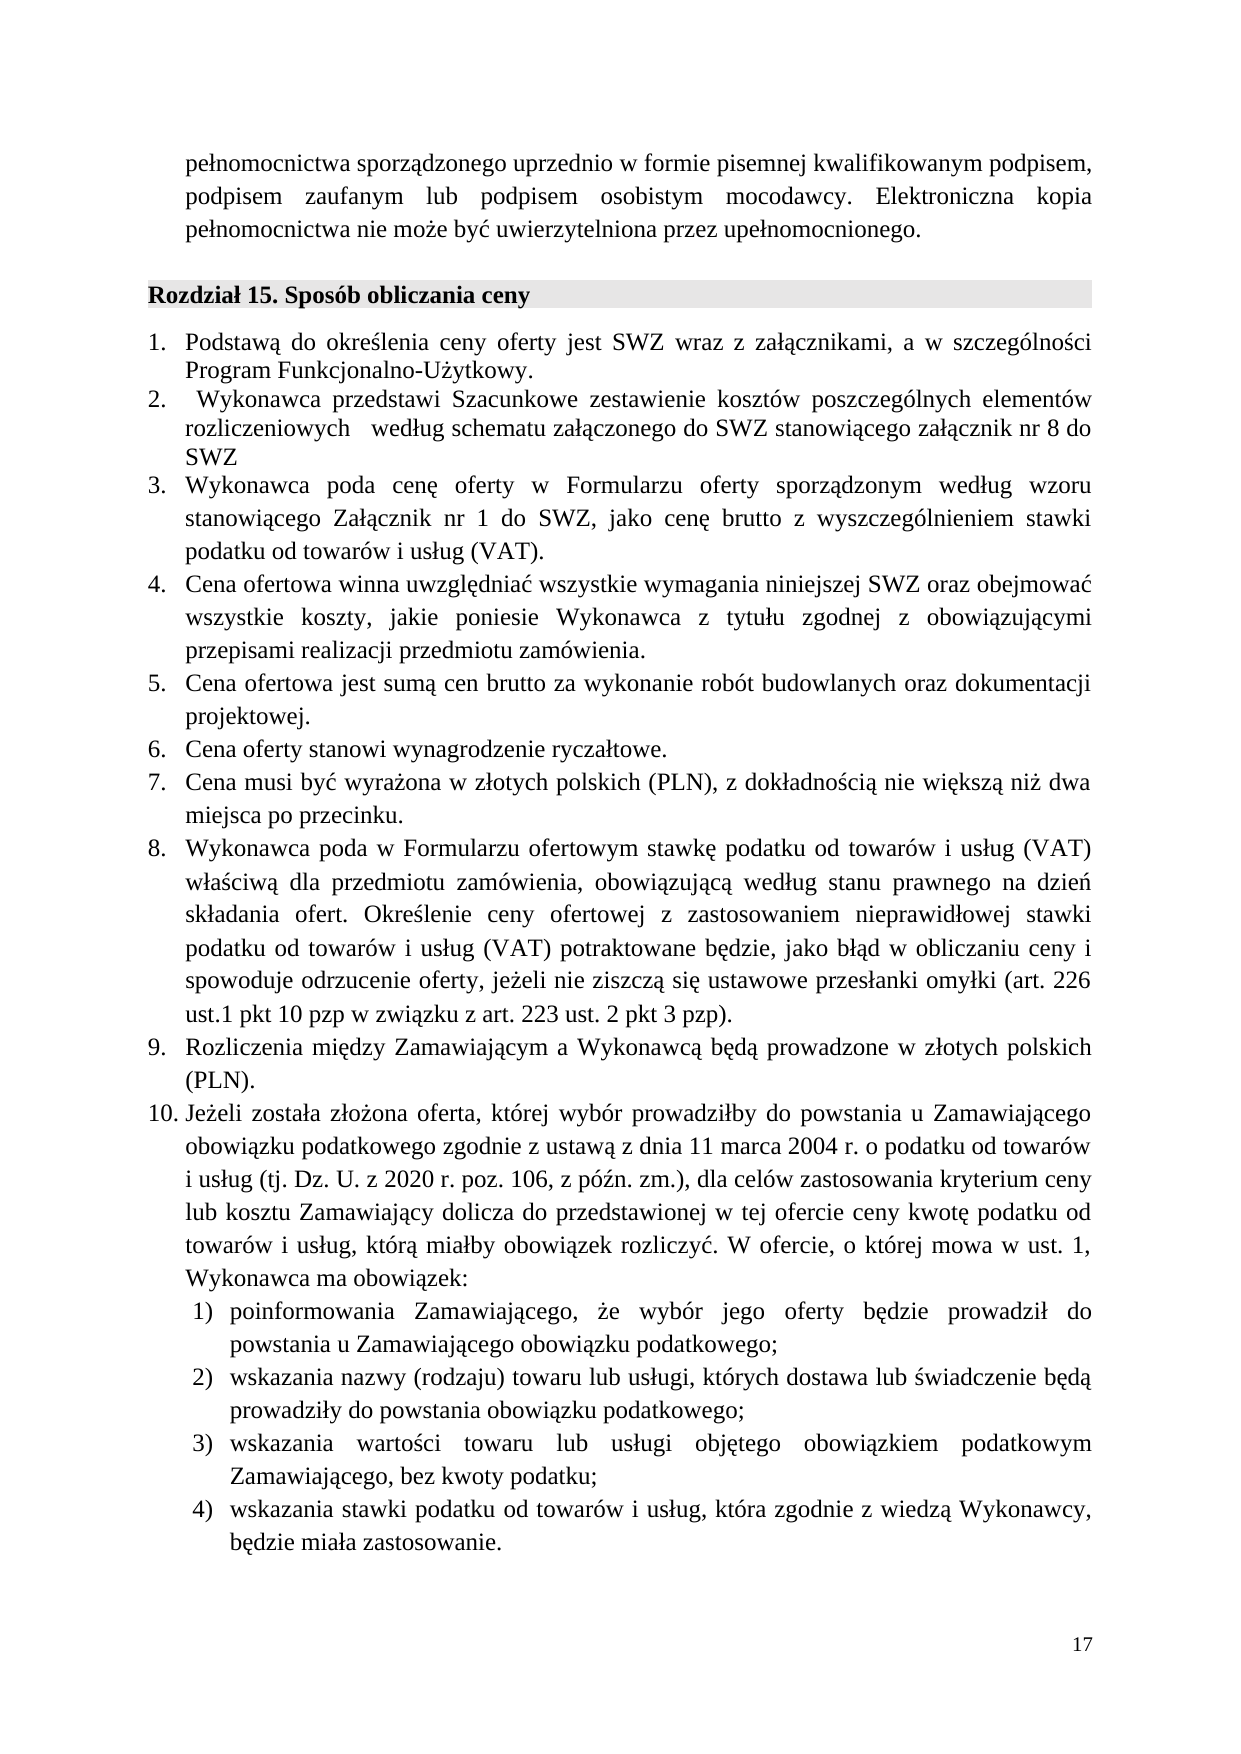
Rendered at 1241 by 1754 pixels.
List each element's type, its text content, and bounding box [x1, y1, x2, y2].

list Wykonawca przedstawi Szacunkowe zestawienie kosztów poszczególnych elementów rozliczeniowych według schematu załączonego do SWZ stanowiącego załącznik nr 8 do SWZ [148, 384, 1092, 470]
list Cena oferty stanowi wynagrodzenie ryczałtowe. [148, 734, 1092, 763]
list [148, 148, 1092, 242]
list poinformowania Zamawiającego, że wybór jego oferty będzie prowadził do powstania u Zamawiającego obowiązku podatkowego; [192, 1296, 1092, 1358]
list wskazania wartości towaru lub usługi objętego obowiązkiem podatkowym Zamawiającego, bez kwoty podatku; [192, 1428, 1092, 1490]
list wskazania nazwy (rodzaju) towaru lub usługi, których dostawa lub świadczenie będą prowadziły do powstania obowiązku podatkowego; [192, 1362, 1092, 1424]
list Cena ofertowa winna uwzględniać wszystkie wymagania niniejszej SWZ oraz obejmować wszystkie koszty, jakie poniesie Wykonawca z tytułu zgodnej z obowiązującymi przepisami realizacji przedmiotu zamówienia. [148, 569, 1092, 664]
list Cena ofertowa jest sumą cen brutto za wykonanie robót budowlanych oraz dokumentacji projektowej. [148, 668, 1092, 730]
list Cena musi być wyrażona w złotych polskich (PLN), z dokładnością nie większą niż dwa miejsca po przecinku. [148, 767, 1092, 829]
list Wykonawca poda cenę oferty w Formularzu oferty sporządzonym według wzoru stanowiącego Załącznik nr 1 do SWZ, jako cenę brutto z wyszczególnieniem stawki podatku od towarów i usług (VAT). [148, 470, 1092, 565]
list Rozliczenia między Zamawiającym a Wykonawcą będą prowadzone w złotych polskich (PLN). [148, 1032, 1092, 1093]
list wskazania stawki podatku od towarów i usług, która zgodnie z wiedzą Wykonawcy, będzie miała zastosowanie. [192, 1494, 1092, 1556]
subtitle Rozdział 15. Sposób obliczania ceny [148, 280, 1092, 308]
list Podstawą do określenia ceny oferty jest SWZ wraz z załącznikami, a w szczególności Program Funkcjonalno-Użytkowy. [148, 327, 1092, 384]
list Wykonawca poda w Formularzu ofertowym stawkę podatku od towarów i usług (VAT) właściwą dla przedmiotu zamówienia, obowiązującą według stanu prawnego na dzień składania ofert. Określenie ceny ofertowej z zastosowaniem nieprawidłowej stawki podatku od towarów i usług (VAT) potraktowane będzie, jako błąd w obliczaniu ceny i spowoduje odrzucenie oferty, jeżeli nie ziszczą się ustawowe przesłanki omyłki (art. 226 ust.1 pkt 10 pzp w związku z art. 223 ust. 2 pkt 3 pzp). [148, 833, 1092, 1027]
list Jeżeli została złożona oferta, której wybór prowadziłby do powstania u Zamawiającego obowiązku podatkowego zgodnie z ustawą z dnia 11 marca 2004 r. o podatku od towarów i usług (tj. Dz. U. z 2020 r. poz. 106, z późn. zm.), dla celów zastosowania kryterium ceny lub kosztu Zamawiający dolicza do przedstawionej w tej ofercie ceny kwotę podatku od towarów i usług, którą miałby obowiązek rozliczyć. W ofercie, o której mowa w ust. 1, Wykonawca ma obowiązek: [148, 1098, 1092, 1292]
